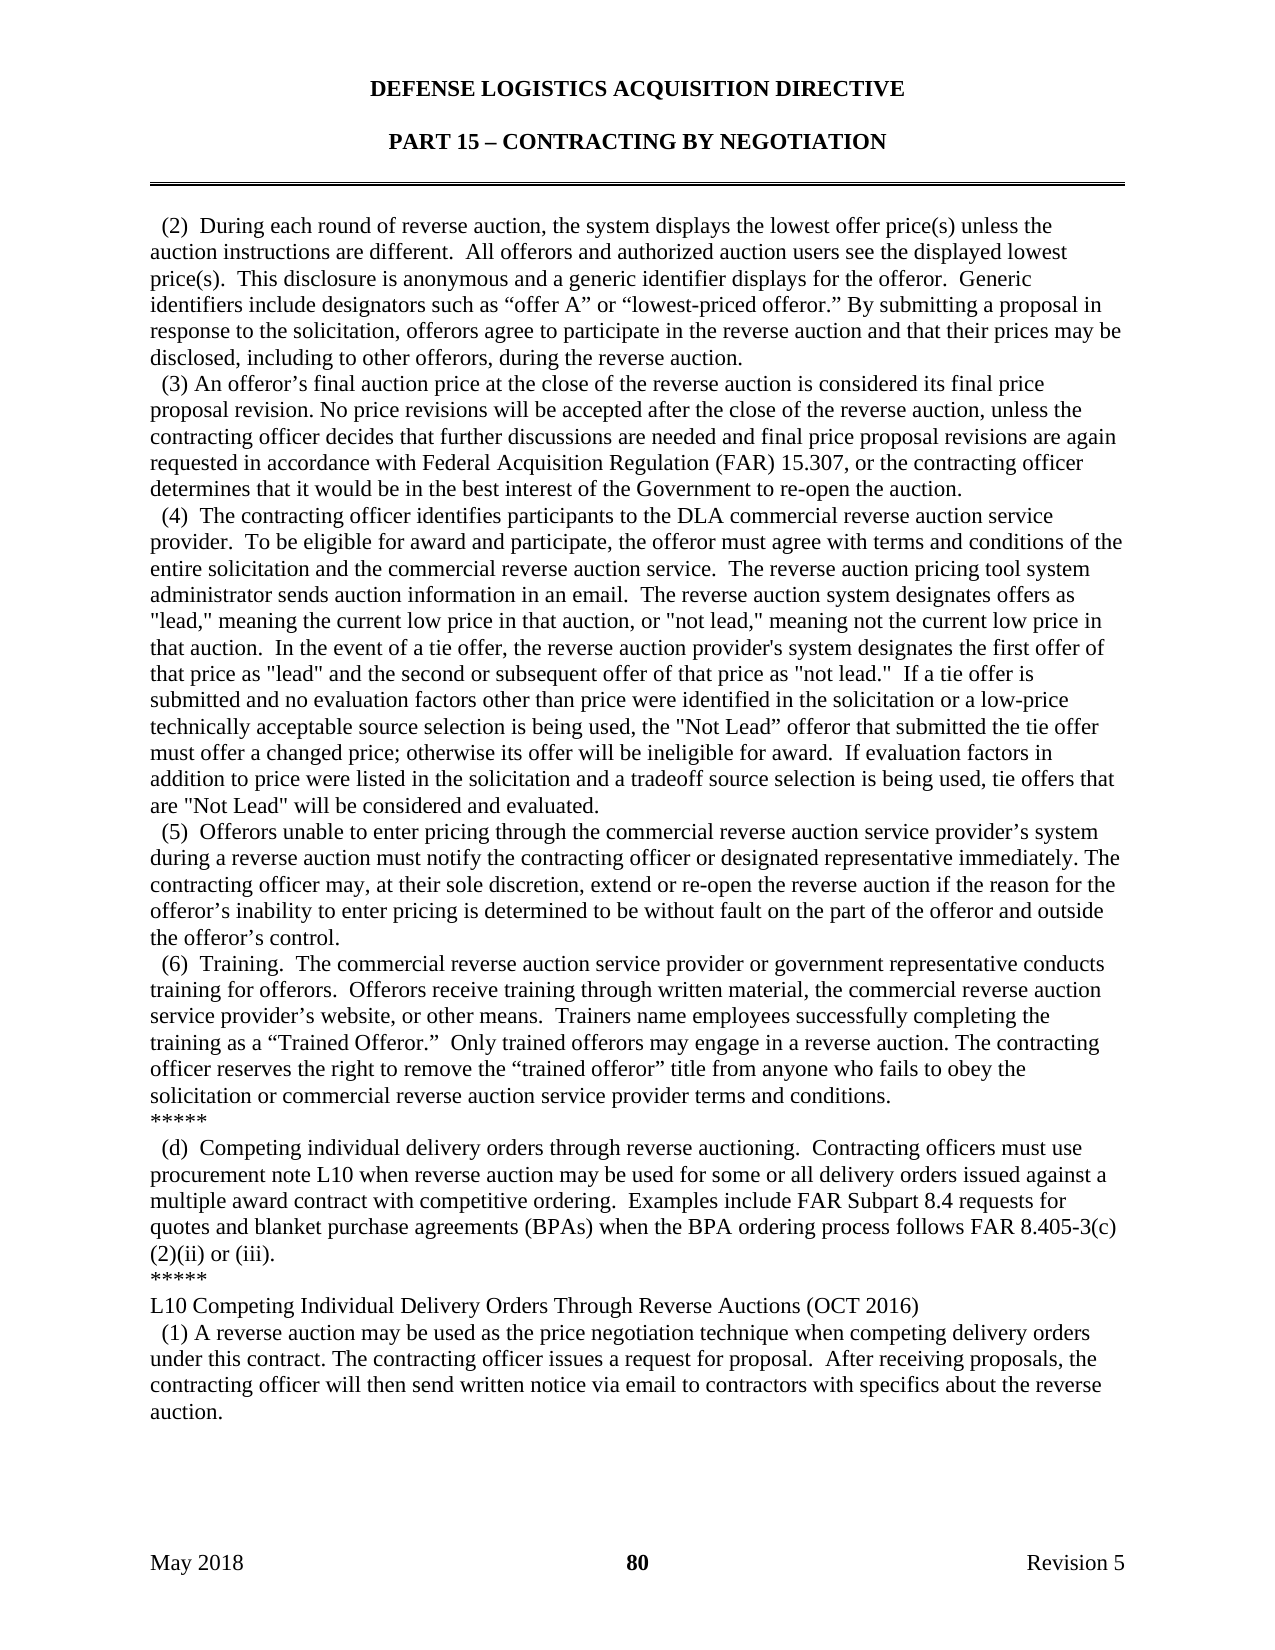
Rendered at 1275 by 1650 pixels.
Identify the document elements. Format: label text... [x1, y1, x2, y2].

text (1) A reverse auction may be used as the price negotiation technique when competing delivery orders under this contract. The contracting officer issues a request for proposal. After receiving proposals, the contracting officer will then send written notice via email to contractors with specifics about the reverse auction. [150, 1319, 1125, 1424]
text (d) Competing individual delivery orders through reverse auctioning. Contracting officers must use procurement note L10 when reverse auction may be used for some or all delivery orders issued against a multiple award contract with competitive ordering. Examples include FAR Subpart 8.4 requests for quotes and blanket purchase agreements (BPAs) when the BPA ordering process follows FAR 8.405-3(c)(2)(ii) or (iii). [150, 1134, 1125, 1266]
text (5) Offerors unable to enter pricing through the commercial reverse auction service provider’s system during a reverse auction must notify the contracting officer or designated representative immediately. The contracting officer may, at their sole discretion, extend or re-open the reverse auction if the reason for the offeror’s inability to enter pricing is determined to be without fault on the part of the offeror and outside the offeror’s control. [150, 818, 1125, 950]
text (2) During each round of reverse auction, the system displays the lowest offer price(s) unless the auction instructions are different. All offerors and authorized auction users see the displayed lowest price(s). This disclosure is anonymous and a generic identifier displays for the offeror. Generic identifiers include designators such as “offer A” or “lowest-priced offeror.” By submitting a proposal in response to the solicitation, offerors agree to participate in the reverse auction and that their prices may be disclosed, including to other offerors, during the reverse auction. [150, 212, 1125, 370]
text (4) The contracting officer identifies participants to the DLA commercial reverse auction service provider. To be eligible for award and participate, the offeror must agree with terms and conditions of the entire solicitation and the commercial reverse auction service. The reverse auction pricing tool system administrator sends auction information in an email. The reverse auction system designates offers as "lead," meaning the current low price in that auction, or "not lead," meaning not the current low price in that auction. In the event of a tie offer, the reverse auction provider's system designates the first offer of that price as "lead" and the second or subsequent offer of that price as "not lead." If a tie offer is submitted and no evaluation factors other than price were identified in the solicitation or a low-price technically acceptable source selection is being used, the "Not Lead” offeror that submitted the tie offer must offer a changed price; otherwise its offer will be ineligible for award. If evaluation factors in addition to price were listed in the solicitation and a tradeoff source selection is being used, tie offers that are "Not Lead" will be considered and evaluated. [150, 502, 1125, 818]
text ***** [150, 1266, 1125, 1292]
text (3) An offeror’s final auction price at the close of the reverse auction is considered its final price proposal revision. No price revisions will be accepted after the close of the reverse auction, unless the contracting officer decides that further discussions are needed and final price proposal revisions are again requested in accordance with Federal Acquisition Regulation (FAR) 15.307, or the contracting officer determines that it would be in the best interest of the Government to re-open the auction. [150, 370, 1125, 502]
text (6) Training. The commercial reverse auction service provider or government representative conducts training for offerors. Offerors receive training through written material, the commercial reverse auction service provider’s website, or other means. Trainers name employees successfully completing the training as a “Trained Offeror.” Only trained offerors may engage in a reverse auction. The contracting officer reserves the right to remove the “trained offeror” title from anyone who fails to obey the solicitation or commercial reverse auction service provider terms and conditions. [150, 950, 1125, 1108]
text ***** [150, 1108, 1125, 1134]
text L10 Competing Individual Delivery Orders Through Reverse Auctions (OCT 2016) [150, 1292, 1125, 1319]
